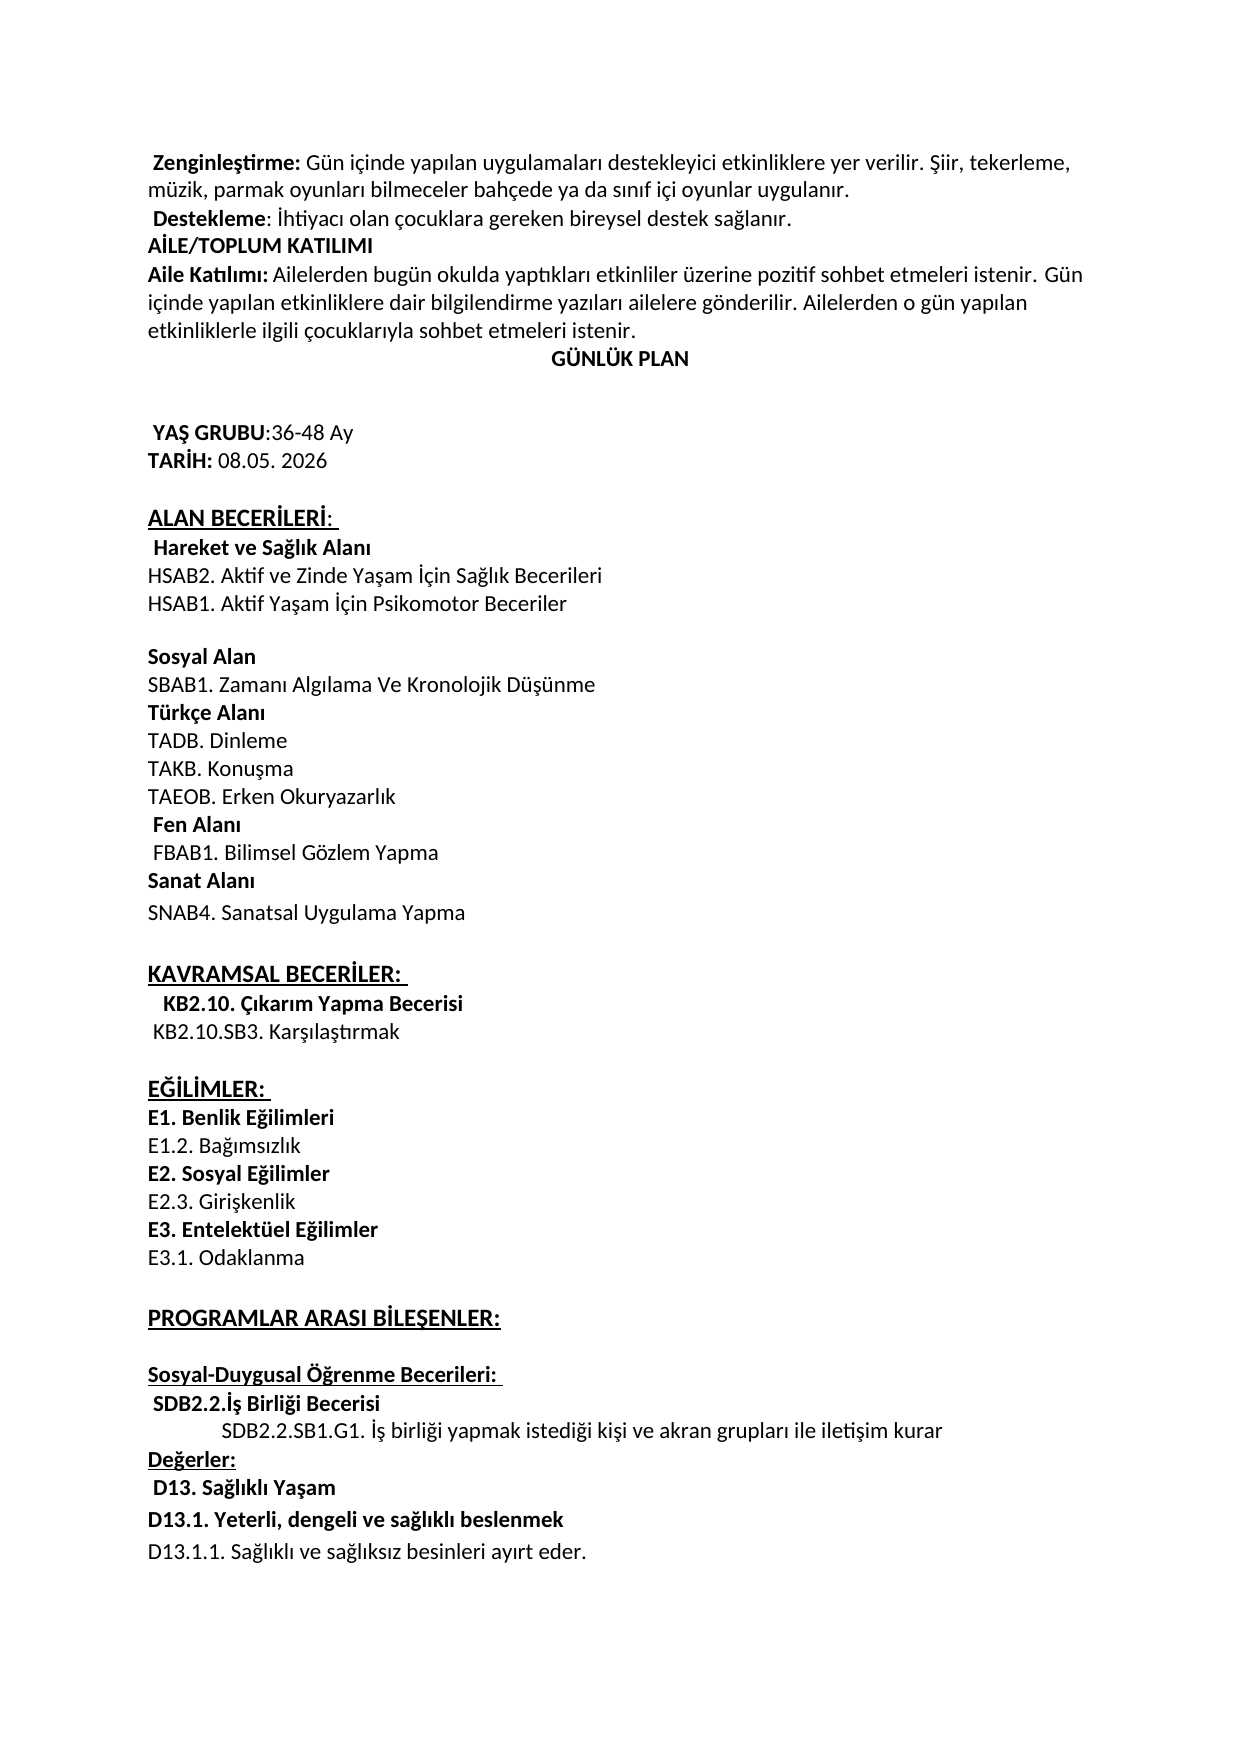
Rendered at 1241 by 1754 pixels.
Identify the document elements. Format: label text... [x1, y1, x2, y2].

text TADB. Dinleme [148, 726, 1093, 754]
text D13.1.1. Sağlıklı ve sağlıksız besinleri ayırt eder. [148, 1537, 1093, 1565]
text Aile Katılımı: Ailelerden bugün okulda yaptıkları etkinliler üzerine pozitif sohbet etmeleri istenir. Gün içinde yapılan etkinliklere dair bilgilendirme yazıları ailelere gönderilir. Ailelerden o gün yapılan etkinliklerle ilgili çocuklarıyla sohbet etmeleri istenir. [148, 260, 1093, 344]
text Sanat Alanı [148, 866, 1093, 894]
text YAŞ GRUBU:36-48 Ay [148, 418, 1093, 446]
text Destekleme: İhtiyacı olan çocuklara gereken bireysel destek sağlanır. [148, 204, 1093, 232]
text SDB2.2.SB1.G1. İş birliği yapmak istediği kişi ve akran grupları ile iletişim kurar [148, 1417, 1093, 1445]
text HSAB2. Aktif ve Zinde Yaşam İçin Sağlık Becerileri [148, 561, 1093, 589]
text SDB2.2.İş Birliği Becerisi [148, 1389, 1093, 1417]
text GÜNLÜK PLAN [148, 344, 1093, 372]
text Değerler: [148, 1445, 1093, 1473]
text KAVRAMSAL BECERİLER: [148, 958, 1093, 989]
text EĞİLİMLER: [148, 1073, 1093, 1103]
text Sosyal Alan [148, 642, 1093, 670]
text D13.1. Yeterli, dengeli ve sağlıklı beslenmek [148, 1505, 1093, 1533]
text AİLE/TOPLUM KATILIMI [148, 232, 1093, 260]
text E3. Entelektüel Eğilimler [148, 1216, 1093, 1243]
text KB2.10. Çıkarım Yapma Becerisi [148, 989, 1093, 1017]
text E1.2. Bağımsızlık [148, 1131, 1093, 1159]
text E2. Sosyal Eğilimler [148, 1159, 1093, 1187]
text SNAB4. Sanatsal Uygulama Yapma [148, 898, 1093, 926]
text KB2.10.SB3. Karşılaştırmak [148, 1017, 1093, 1045]
text Sosyal-Duygusal Öğrenme Becerileri: [148, 1361, 1093, 1389]
text Hareket ve Sağlık Alanı [148, 533, 1093, 561]
text TAKB. Konuşma [148, 754, 1093, 782]
text Fen Alanı [148, 810, 1093, 838]
text E3.1. Odaklanma [148, 1243, 1093, 1272]
text HSAB1. Aktif Yaşam İçin Psikomotor Beceriler [148, 589, 1093, 617]
text FBAB1. Bilimsel Gözlem Yapma [148, 838, 1093, 866]
text ALAN BECERİLERİ: [148, 502, 1093, 533]
text TARİH: 08.05. 2026 [148, 446, 1093, 474]
text D13. Sağlıklı Yaşam [148, 1473, 1093, 1501]
text Zenginleştirme: Gün içinde yapılan uygulamaları destekleyici etkinliklere yer verilir. Şiir, tekerleme, müzik, parmak oyunları bilmeceler bahçede ya da sınıf içi oyunlar uygulanır. [148, 148, 1093, 204]
text E2.3. Girişkenlik [148, 1187, 1093, 1216]
text PROGRAMLAR ARASI BİLEŞENLER: [148, 1302, 1093, 1333]
text SBAB1. Zamanı Algılama Ve Kronolojik Düşünme [148, 670, 1093, 698]
text Türkçe Alanı [148, 698, 1093, 726]
text TAEOB. Erken Okuryazarlık [148, 782, 1093, 810]
text E1. Benlik Eğilimleri [148, 1103, 1093, 1131]
